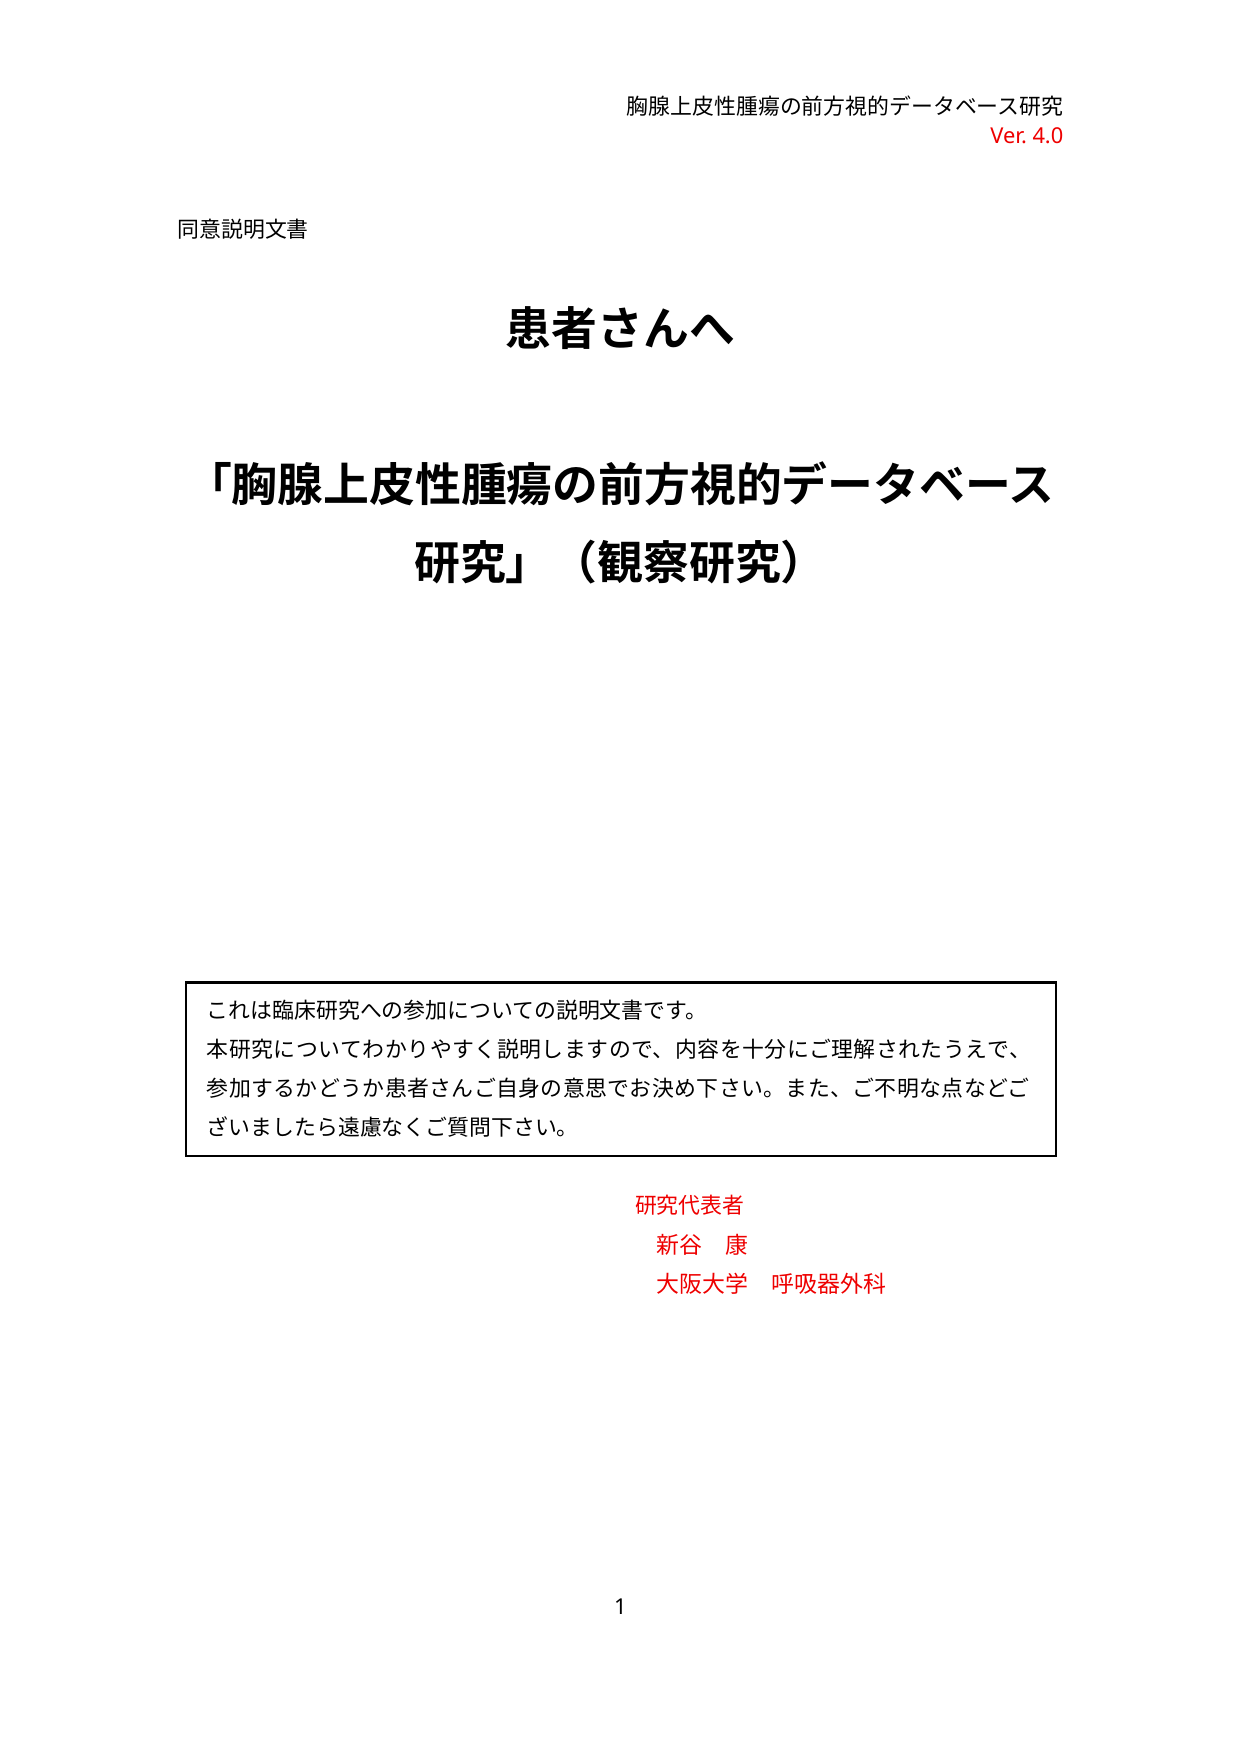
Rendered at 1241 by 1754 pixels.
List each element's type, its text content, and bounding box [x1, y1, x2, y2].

text 大阪大学 呼吸器外科 [177, 1263, 1063, 1302]
text 患者さんへ [177, 286, 1063, 364]
text これは臨床研究への参加についての説明文書です。 [207, 989, 1034, 1028]
text 同意説明文書 [177, 208, 1063, 247]
text 本研究についてわかりやすく説明しますので、内容を十分にご理解されたうえで、参加するかどうか患者さんご自身の意思でお決め下さい。また、ご不明な点などございましたら遠慮なくご質問下さい。 [207, 1028, 1034, 1146]
text 研究代表者 [177, 1185, 1063, 1224]
text 「胸腺上皮性腫瘍の前方視的データベース研究」（観察研究） [177, 442, 1063, 599]
text 新谷 康 [177, 1224, 1063, 1263]
